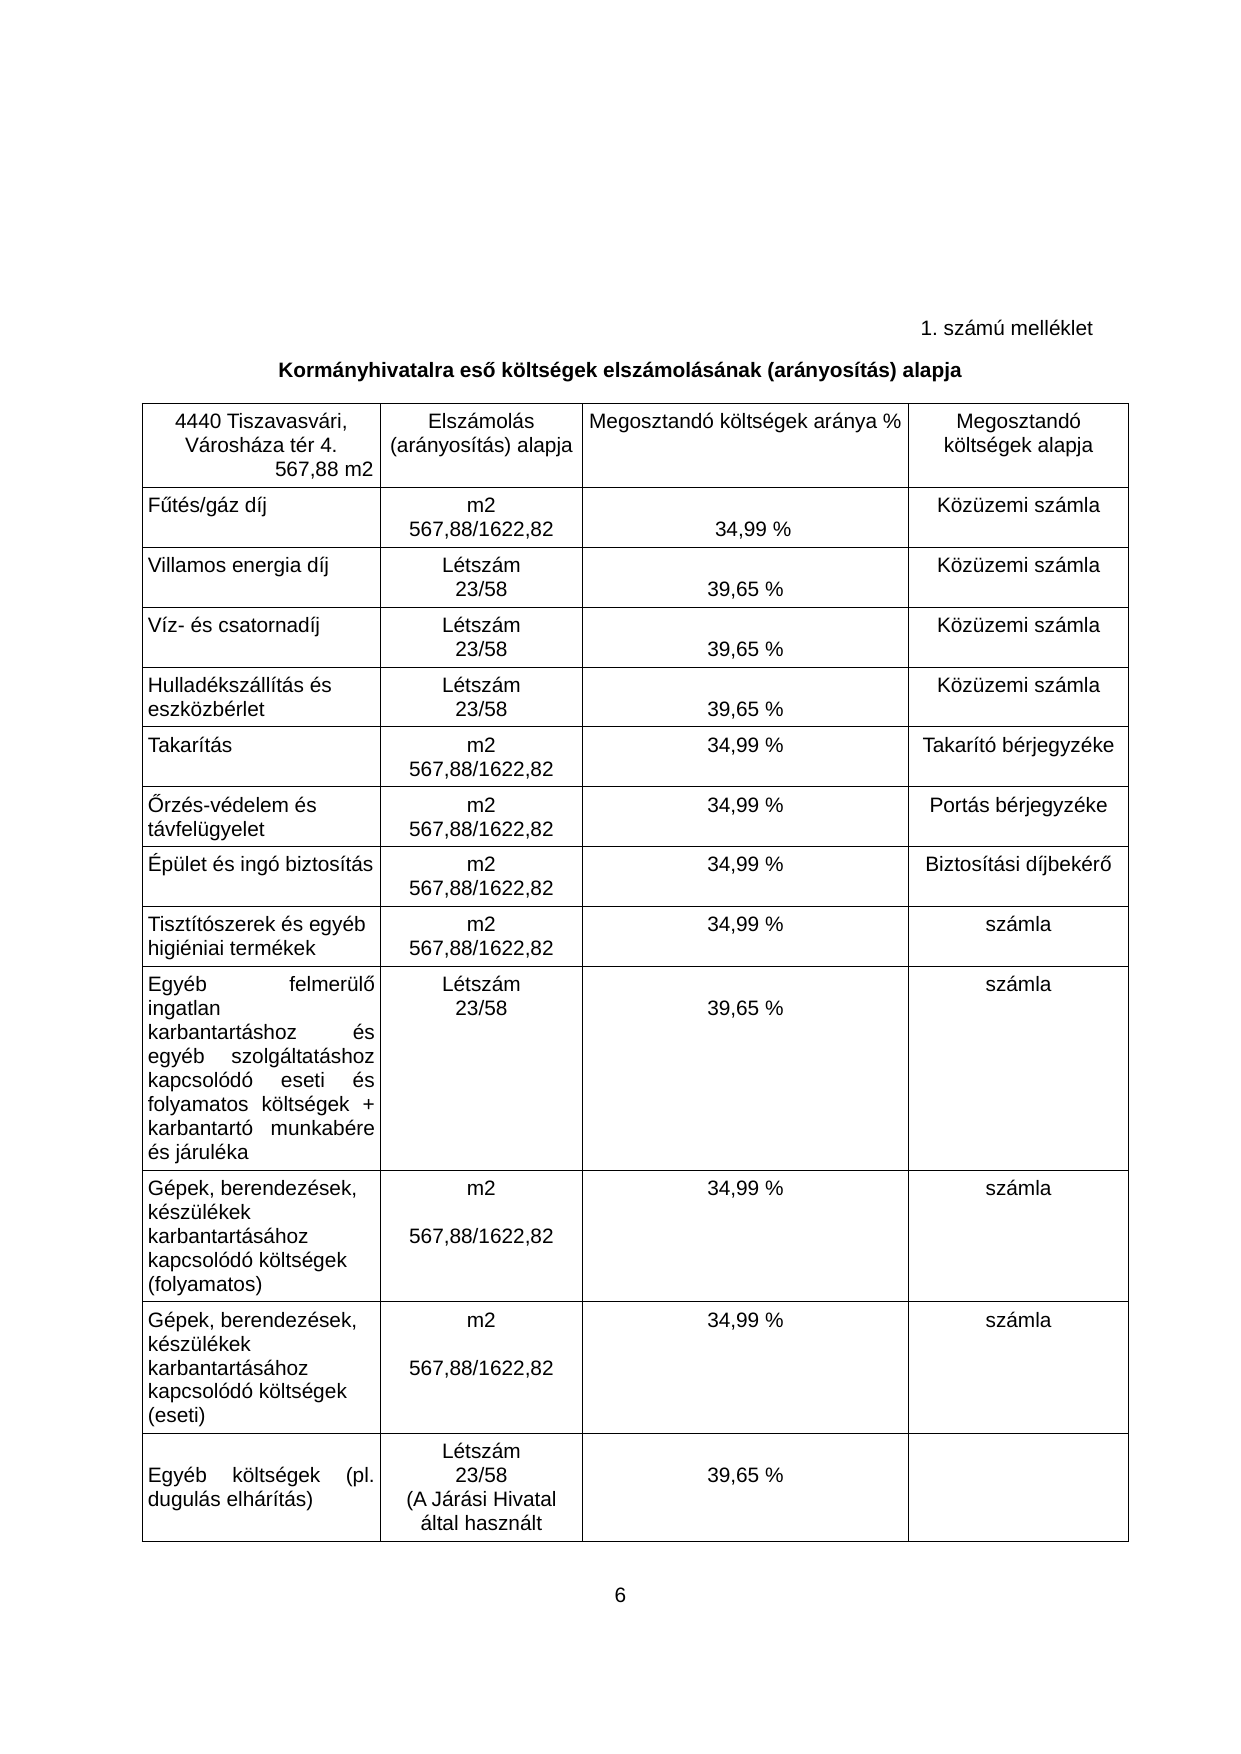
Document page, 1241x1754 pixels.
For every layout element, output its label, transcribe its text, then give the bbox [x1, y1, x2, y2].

table_cell 34,99 % [583, 1302, 908, 1433]
table_cell Portás bérjegyzéke [909, 787, 1128, 846]
table_cell számla [909, 1302, 1128, 1433]
table_header Elszámolás (arányosítás) alapja [381, 404, 582, 487]
table_cell Tisztítószerek és egyéb higiéniai termékek [143, 907, 380, 966]
table_cell m2 567,88/1622,82 [381, 727, 582, 786]
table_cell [381, 1434, 582, 1541]
text 1. számú melléklet [148, 316, 1093, 340]
table_cell Létszám 23/58 [381, 608, 582, 666]
table_cell Víz- és csatornadíj [143, 608, 380, 666]
table_cell m2 567,88/1622,82 [381, 907, 582, 966]
table_cell Létszám 23/58 [381, 548, 582, 606]
table_header 4440 Tiszavasvári, Városháza tér 4. 567,88 m2 [143, 404, 380, 487]
table_cell Takarító bérjegyzéke [909, 727, 1128, 786]
table_cell [909, 1434, 1128, 1541]
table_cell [143, 1434, 380, 1541]
table_header Megosztandó költségek alapja [909, 404, 1128, 487]
table_cell Létszám 23/58 [381, 668, 582, 726]
table_cell Hulladékszállítás és eszközbérlet [143, 668, 380, 726]
table_cell Épület és ingó biztosítás [143, 847, 380, 906]
table_cell 39,65 % [583, 967, 908, 1169]
table_cell 34,99 % [583, 907, 908, 966]
table_header Megosztandó költségek aránya % [583, 404, 908, 487]
table_cell Gépek, berendezések, készülékek karbantartásához kapcsolódó költségek (folyamatos) [143, 1171, 380, 1301]
table_cell Őrzés-védelem és távfelügyelet [143, 787, 380, 846]
table_cell Villamos energia díj [143, 548, 380, 606]
table_cell számla [909, 907, 1128, 966]
table_cell Közüzemi számla [909, 668, 1128, 726]
table_cell Egyéb felmerülő ingatlan karbantartáshoz és egyéb szolgáltatáshoz kapcsolódó eseti és folyamatos költségek + karbantartó munkabére és járuléka [143, 967, 380, 1169]
table_cell m2 567,88/1622,82 [381, 488, 582, 547]
table_cell 39,65 % [583, 548, 908, 606]
table_cell Fűtés/gáz díj [143, 488, 380, 547]
table_cell Létszám 23/58 [381, 967, 582, 1169]
table_cell 39,65 % [583, 668, 908, 726]
table_cell számla [909, 967, 1128, 1169]
table_cell Közüzemi számla [909, 488, 1128, 547]
table_cell m2 567,88/1622,82 [381, 1171, 582, 1301]
table_cell m2 567,88/1622,82 [381, 787, 582, 846]
table_cell 34,99 % [583, 847, 908, 906]
table_cell 39,65 % [583, 608, 908, 666]
table_cell m2 567,88/1622,82 [381, 1302, 582, 1433]
table_cell Takarítás [143, 727, 380, 786]
table_cell Közüzemi számla [909, 548, 1128, 606]
table_cell 34,99 % [583, 488, 908, 547]
table_cell 39,65 % [583, 1434, 908, 1541]
table_cell Biztosítási díjbekérő [909, 847, 1128, 906]
table_cell m2 567,88/1622,82 [381, 847, 582, 906]
list Kormányhivatalra eső költségek elszámolásának (arányosítás) alapja [148, 358, 1093, 382]
table_cell Gépek, berendezések, készülékek karbantartásához kapcsolódó költségek (eseti) [143, 1302, 380, 1433]
table_cell 34,99 % [583, 727, 908, 786]
table_cell 34,99 % [583, 787, 908, 846]
table_cell számla [909, 1171, 1128, 1301]
table_cell 34,99 % [583, 1171, 908, 1301]
table_cell Közüzemi számla [909, 608, 1128, 666]
